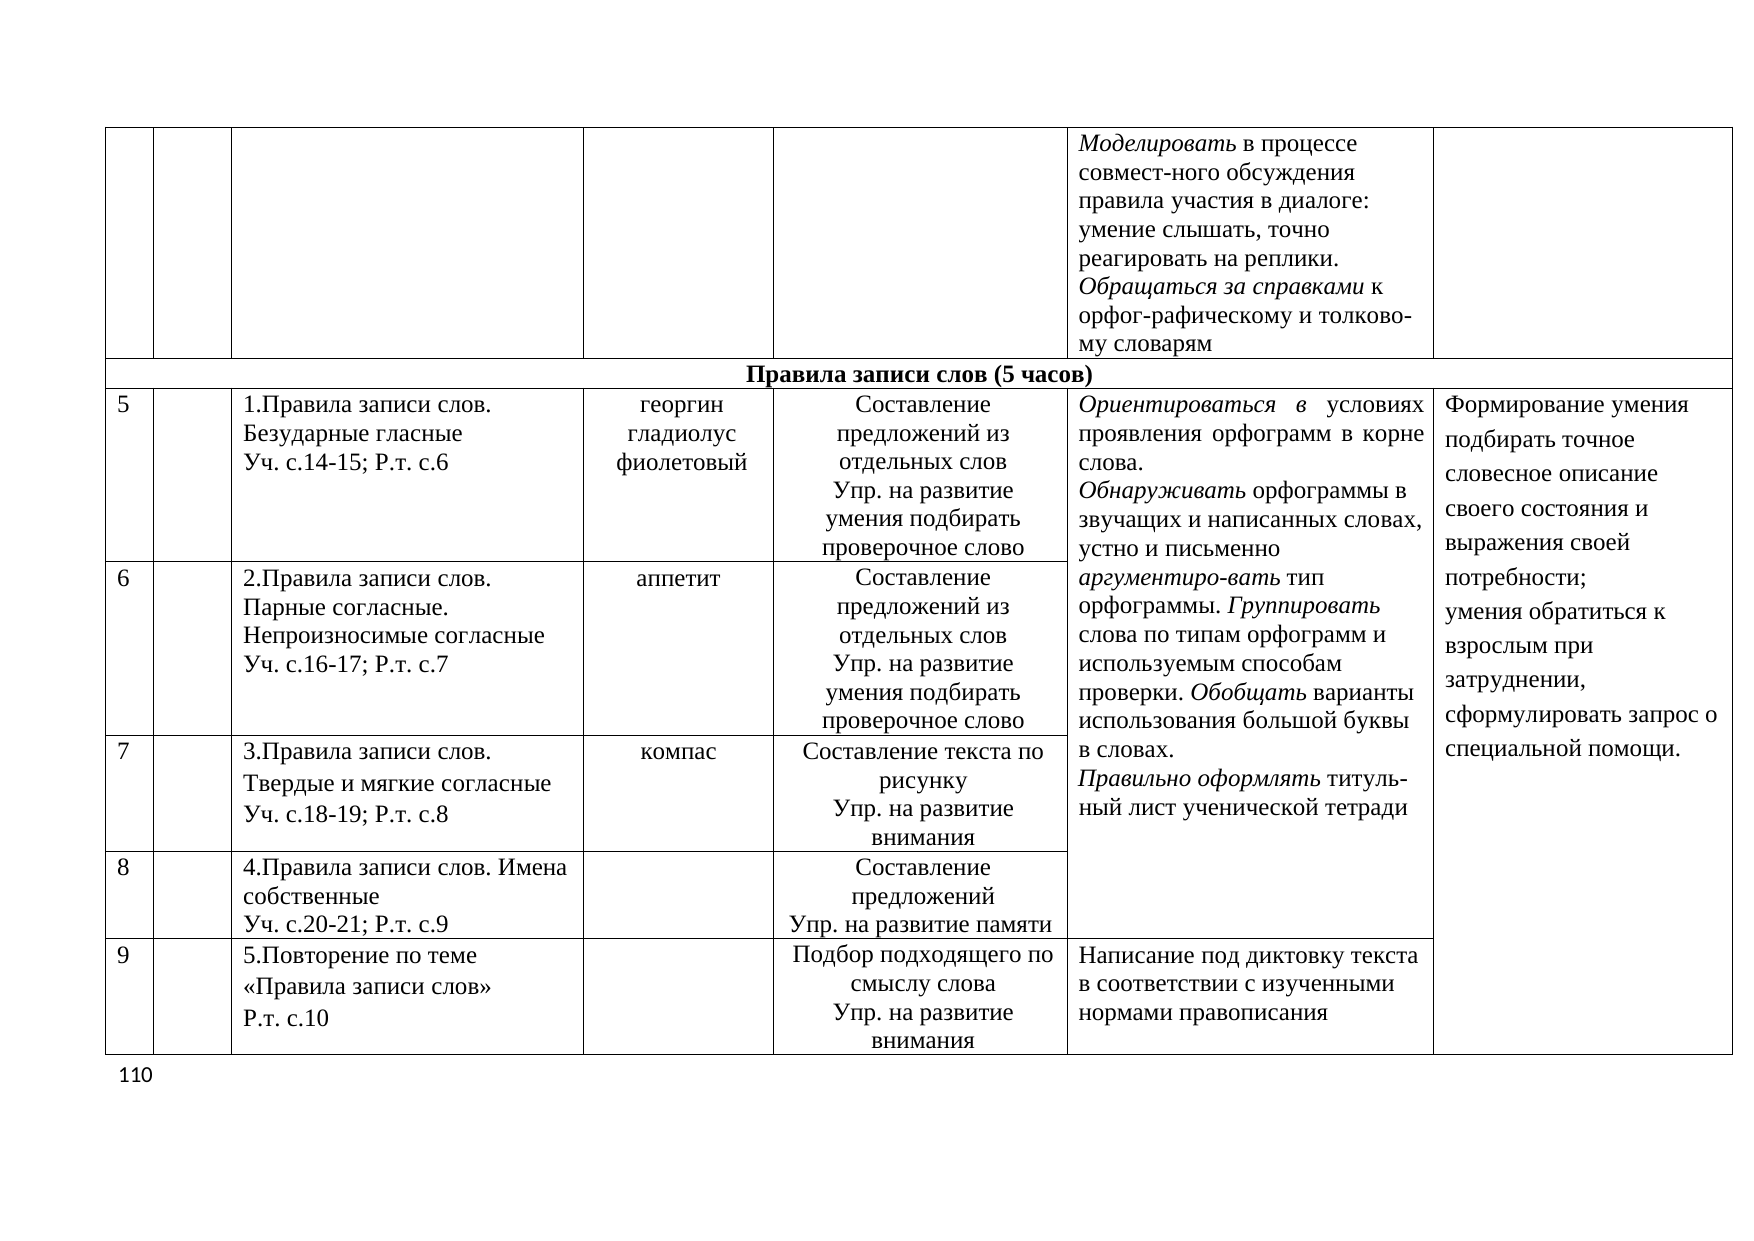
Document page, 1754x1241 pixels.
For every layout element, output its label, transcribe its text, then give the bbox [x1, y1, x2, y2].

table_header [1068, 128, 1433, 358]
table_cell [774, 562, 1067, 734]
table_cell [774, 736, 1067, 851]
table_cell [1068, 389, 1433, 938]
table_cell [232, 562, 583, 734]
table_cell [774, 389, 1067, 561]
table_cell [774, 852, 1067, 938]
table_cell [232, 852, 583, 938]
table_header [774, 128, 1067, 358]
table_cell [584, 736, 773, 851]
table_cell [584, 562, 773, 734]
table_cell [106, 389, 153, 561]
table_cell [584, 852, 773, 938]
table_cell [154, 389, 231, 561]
text 110 [118, 1060, 1736, 1088]
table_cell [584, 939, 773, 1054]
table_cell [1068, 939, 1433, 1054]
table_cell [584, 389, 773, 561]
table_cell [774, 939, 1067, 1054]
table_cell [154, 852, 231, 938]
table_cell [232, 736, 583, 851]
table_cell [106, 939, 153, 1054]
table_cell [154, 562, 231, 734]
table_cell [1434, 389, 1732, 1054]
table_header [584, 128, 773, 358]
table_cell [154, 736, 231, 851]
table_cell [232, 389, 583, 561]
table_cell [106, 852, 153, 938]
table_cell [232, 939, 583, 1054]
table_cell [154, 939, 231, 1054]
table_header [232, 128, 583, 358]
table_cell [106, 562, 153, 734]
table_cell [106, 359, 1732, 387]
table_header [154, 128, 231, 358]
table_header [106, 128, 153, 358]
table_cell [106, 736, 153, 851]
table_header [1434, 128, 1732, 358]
